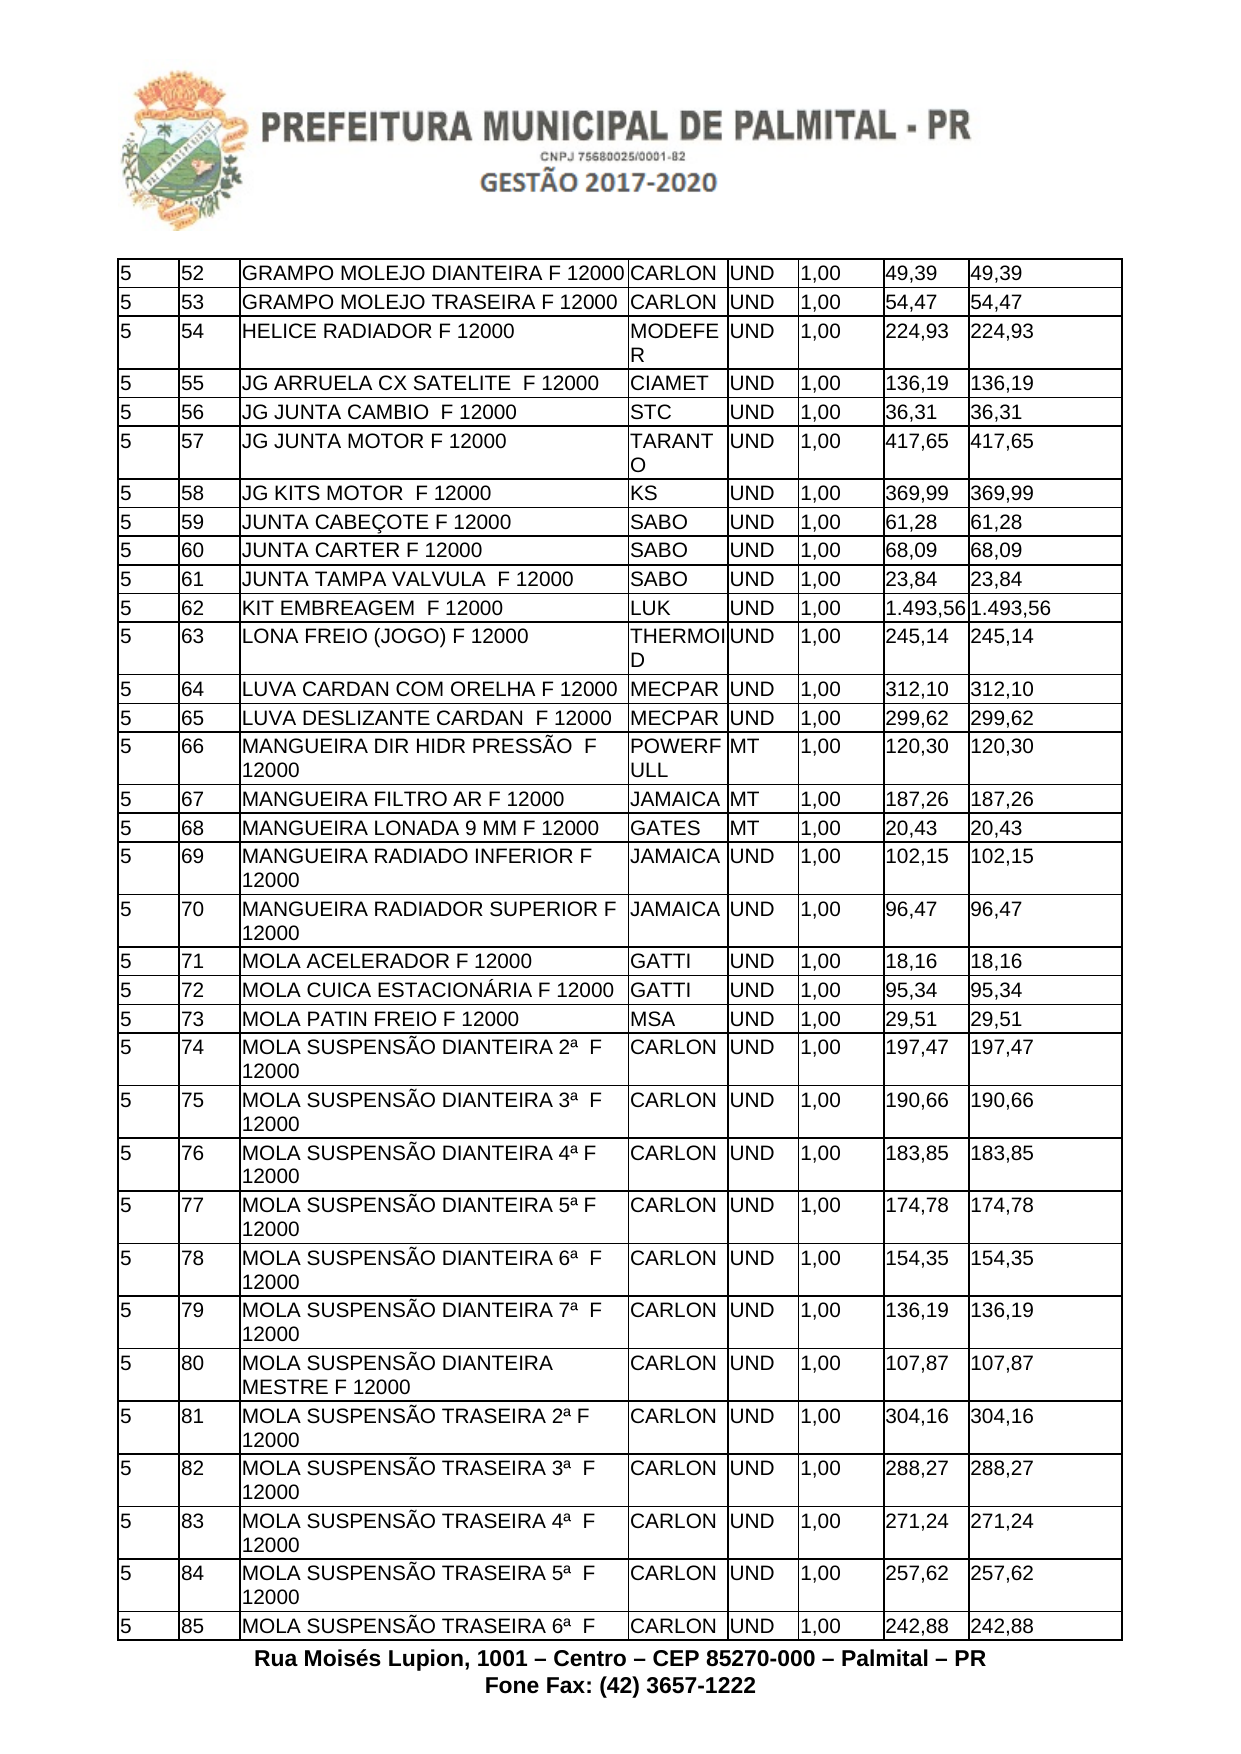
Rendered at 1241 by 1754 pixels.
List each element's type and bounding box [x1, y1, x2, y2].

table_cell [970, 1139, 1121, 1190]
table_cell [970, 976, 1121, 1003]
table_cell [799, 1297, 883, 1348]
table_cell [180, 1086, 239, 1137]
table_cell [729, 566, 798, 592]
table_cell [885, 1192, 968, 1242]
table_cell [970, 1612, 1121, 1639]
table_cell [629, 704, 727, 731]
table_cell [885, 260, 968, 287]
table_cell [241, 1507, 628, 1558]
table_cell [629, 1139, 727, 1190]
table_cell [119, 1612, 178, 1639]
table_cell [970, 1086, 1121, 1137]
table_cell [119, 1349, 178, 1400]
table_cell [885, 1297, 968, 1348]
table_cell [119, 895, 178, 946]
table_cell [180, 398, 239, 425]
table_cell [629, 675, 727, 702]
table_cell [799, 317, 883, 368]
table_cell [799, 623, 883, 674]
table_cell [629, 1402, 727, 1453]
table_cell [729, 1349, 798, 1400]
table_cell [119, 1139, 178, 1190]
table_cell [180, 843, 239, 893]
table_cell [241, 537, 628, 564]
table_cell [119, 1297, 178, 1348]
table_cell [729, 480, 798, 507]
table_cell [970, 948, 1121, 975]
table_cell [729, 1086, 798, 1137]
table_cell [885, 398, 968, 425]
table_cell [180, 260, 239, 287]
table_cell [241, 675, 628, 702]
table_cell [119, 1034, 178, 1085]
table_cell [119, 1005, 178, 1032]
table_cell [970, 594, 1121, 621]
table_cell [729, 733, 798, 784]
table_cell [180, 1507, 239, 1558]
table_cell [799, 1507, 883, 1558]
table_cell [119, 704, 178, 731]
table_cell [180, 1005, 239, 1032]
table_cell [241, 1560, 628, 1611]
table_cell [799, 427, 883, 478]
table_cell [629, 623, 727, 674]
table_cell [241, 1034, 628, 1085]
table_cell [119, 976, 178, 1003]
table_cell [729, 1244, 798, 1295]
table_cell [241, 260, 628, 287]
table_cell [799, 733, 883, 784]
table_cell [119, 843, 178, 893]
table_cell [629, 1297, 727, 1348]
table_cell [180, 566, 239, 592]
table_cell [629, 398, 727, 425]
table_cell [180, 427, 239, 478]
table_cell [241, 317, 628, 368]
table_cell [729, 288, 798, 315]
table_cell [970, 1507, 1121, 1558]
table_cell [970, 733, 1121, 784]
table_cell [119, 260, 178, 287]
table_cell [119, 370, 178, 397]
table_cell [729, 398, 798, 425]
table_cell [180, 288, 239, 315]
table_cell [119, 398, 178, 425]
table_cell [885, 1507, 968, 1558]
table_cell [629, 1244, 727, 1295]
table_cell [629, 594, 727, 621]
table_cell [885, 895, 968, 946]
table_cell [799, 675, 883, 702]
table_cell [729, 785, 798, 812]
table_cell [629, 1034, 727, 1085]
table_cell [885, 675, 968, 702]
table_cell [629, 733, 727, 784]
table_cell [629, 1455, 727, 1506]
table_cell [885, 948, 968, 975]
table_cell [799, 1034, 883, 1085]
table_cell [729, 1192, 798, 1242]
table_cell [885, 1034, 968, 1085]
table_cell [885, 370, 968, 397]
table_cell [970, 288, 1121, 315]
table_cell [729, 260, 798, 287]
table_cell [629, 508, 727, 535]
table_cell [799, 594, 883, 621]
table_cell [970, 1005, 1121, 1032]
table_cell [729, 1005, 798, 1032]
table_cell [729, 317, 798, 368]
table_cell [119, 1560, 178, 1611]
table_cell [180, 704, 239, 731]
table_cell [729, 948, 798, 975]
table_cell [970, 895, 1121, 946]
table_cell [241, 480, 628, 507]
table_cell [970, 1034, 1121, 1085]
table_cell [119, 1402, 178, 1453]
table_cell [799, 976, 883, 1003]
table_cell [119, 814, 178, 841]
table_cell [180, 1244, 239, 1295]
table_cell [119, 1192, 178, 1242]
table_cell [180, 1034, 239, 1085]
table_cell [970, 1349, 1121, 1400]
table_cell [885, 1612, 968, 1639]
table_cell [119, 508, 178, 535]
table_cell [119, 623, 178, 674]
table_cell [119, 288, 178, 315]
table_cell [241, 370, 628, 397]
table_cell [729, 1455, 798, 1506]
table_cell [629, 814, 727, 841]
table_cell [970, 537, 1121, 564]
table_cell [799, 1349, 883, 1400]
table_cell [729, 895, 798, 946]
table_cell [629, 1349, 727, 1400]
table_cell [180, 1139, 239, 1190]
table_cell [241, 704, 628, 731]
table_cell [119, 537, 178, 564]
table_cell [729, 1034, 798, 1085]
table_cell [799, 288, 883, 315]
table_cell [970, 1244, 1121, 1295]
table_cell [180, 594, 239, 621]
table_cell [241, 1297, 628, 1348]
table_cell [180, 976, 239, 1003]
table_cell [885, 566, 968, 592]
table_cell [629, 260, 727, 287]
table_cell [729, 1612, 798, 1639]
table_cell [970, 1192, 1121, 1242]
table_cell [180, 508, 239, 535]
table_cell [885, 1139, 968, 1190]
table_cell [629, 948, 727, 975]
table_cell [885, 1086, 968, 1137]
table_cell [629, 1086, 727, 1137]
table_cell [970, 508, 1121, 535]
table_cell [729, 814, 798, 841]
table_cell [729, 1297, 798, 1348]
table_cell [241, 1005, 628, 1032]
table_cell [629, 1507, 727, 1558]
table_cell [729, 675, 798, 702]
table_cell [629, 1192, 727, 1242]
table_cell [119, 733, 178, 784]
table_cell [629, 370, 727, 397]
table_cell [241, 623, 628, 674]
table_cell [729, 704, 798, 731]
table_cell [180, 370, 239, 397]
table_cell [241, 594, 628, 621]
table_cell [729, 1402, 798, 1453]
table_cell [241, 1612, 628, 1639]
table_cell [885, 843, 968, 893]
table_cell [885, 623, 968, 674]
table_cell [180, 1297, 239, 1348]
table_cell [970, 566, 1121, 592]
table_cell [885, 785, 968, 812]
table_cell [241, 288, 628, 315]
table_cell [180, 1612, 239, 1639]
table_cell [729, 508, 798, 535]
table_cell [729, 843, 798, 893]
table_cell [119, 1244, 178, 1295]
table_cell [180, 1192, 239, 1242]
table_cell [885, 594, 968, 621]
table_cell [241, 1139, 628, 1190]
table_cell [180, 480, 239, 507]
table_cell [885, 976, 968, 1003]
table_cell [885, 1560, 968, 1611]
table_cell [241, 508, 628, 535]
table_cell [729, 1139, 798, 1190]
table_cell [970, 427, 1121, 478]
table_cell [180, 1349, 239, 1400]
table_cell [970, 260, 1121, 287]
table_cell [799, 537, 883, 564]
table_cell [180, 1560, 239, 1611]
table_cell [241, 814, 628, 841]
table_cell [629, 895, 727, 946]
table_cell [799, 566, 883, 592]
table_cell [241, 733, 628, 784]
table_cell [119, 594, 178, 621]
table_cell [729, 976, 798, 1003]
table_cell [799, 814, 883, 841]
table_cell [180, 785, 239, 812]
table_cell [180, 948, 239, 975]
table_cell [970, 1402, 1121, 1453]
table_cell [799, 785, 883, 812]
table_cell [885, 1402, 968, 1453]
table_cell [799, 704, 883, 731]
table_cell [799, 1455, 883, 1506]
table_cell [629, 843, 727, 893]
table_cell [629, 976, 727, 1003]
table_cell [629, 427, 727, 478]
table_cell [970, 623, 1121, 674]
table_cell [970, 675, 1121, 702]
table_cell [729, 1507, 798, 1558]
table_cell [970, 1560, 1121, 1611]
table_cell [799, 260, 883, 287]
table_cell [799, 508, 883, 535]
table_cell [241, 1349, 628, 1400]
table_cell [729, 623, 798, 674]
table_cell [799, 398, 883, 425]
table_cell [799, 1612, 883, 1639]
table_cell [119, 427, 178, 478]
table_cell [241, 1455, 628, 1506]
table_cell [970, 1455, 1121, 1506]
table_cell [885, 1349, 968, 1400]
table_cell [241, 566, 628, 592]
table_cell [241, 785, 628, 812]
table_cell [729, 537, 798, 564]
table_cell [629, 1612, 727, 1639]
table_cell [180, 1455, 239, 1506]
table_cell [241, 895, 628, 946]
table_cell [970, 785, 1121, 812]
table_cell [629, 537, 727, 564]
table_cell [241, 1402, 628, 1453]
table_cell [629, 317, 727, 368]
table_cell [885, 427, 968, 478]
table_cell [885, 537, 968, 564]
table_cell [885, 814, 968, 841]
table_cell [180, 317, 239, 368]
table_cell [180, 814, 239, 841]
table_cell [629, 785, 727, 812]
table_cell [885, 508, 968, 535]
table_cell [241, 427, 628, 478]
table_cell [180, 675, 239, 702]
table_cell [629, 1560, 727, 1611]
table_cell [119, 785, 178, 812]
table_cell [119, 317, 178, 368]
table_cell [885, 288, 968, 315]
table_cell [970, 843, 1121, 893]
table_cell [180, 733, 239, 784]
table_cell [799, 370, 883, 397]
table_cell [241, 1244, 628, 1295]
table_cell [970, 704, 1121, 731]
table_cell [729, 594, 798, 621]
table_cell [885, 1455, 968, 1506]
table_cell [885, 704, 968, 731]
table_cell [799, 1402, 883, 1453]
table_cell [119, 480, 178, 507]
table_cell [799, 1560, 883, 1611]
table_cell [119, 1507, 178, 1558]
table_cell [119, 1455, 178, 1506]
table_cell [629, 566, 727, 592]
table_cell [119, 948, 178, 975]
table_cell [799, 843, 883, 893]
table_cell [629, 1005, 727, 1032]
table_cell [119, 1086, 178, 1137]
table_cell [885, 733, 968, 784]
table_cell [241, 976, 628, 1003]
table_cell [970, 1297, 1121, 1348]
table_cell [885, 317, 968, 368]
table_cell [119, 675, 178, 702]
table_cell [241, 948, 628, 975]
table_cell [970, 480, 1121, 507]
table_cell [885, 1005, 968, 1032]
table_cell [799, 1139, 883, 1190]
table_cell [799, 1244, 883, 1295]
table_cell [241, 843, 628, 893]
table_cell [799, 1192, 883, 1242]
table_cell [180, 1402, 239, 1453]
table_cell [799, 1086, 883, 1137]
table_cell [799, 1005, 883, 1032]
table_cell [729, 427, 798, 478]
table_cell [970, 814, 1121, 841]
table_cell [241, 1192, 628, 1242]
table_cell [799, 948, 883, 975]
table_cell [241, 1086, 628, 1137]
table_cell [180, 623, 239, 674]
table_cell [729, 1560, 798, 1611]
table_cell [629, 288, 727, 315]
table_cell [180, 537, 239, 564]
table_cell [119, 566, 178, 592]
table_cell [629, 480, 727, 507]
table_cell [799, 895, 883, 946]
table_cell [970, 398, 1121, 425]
picture [118, 59, 1004, 231]
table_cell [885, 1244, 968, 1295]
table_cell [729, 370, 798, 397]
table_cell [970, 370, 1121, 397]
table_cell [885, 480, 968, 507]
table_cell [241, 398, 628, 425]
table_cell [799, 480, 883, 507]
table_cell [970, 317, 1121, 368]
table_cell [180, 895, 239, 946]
